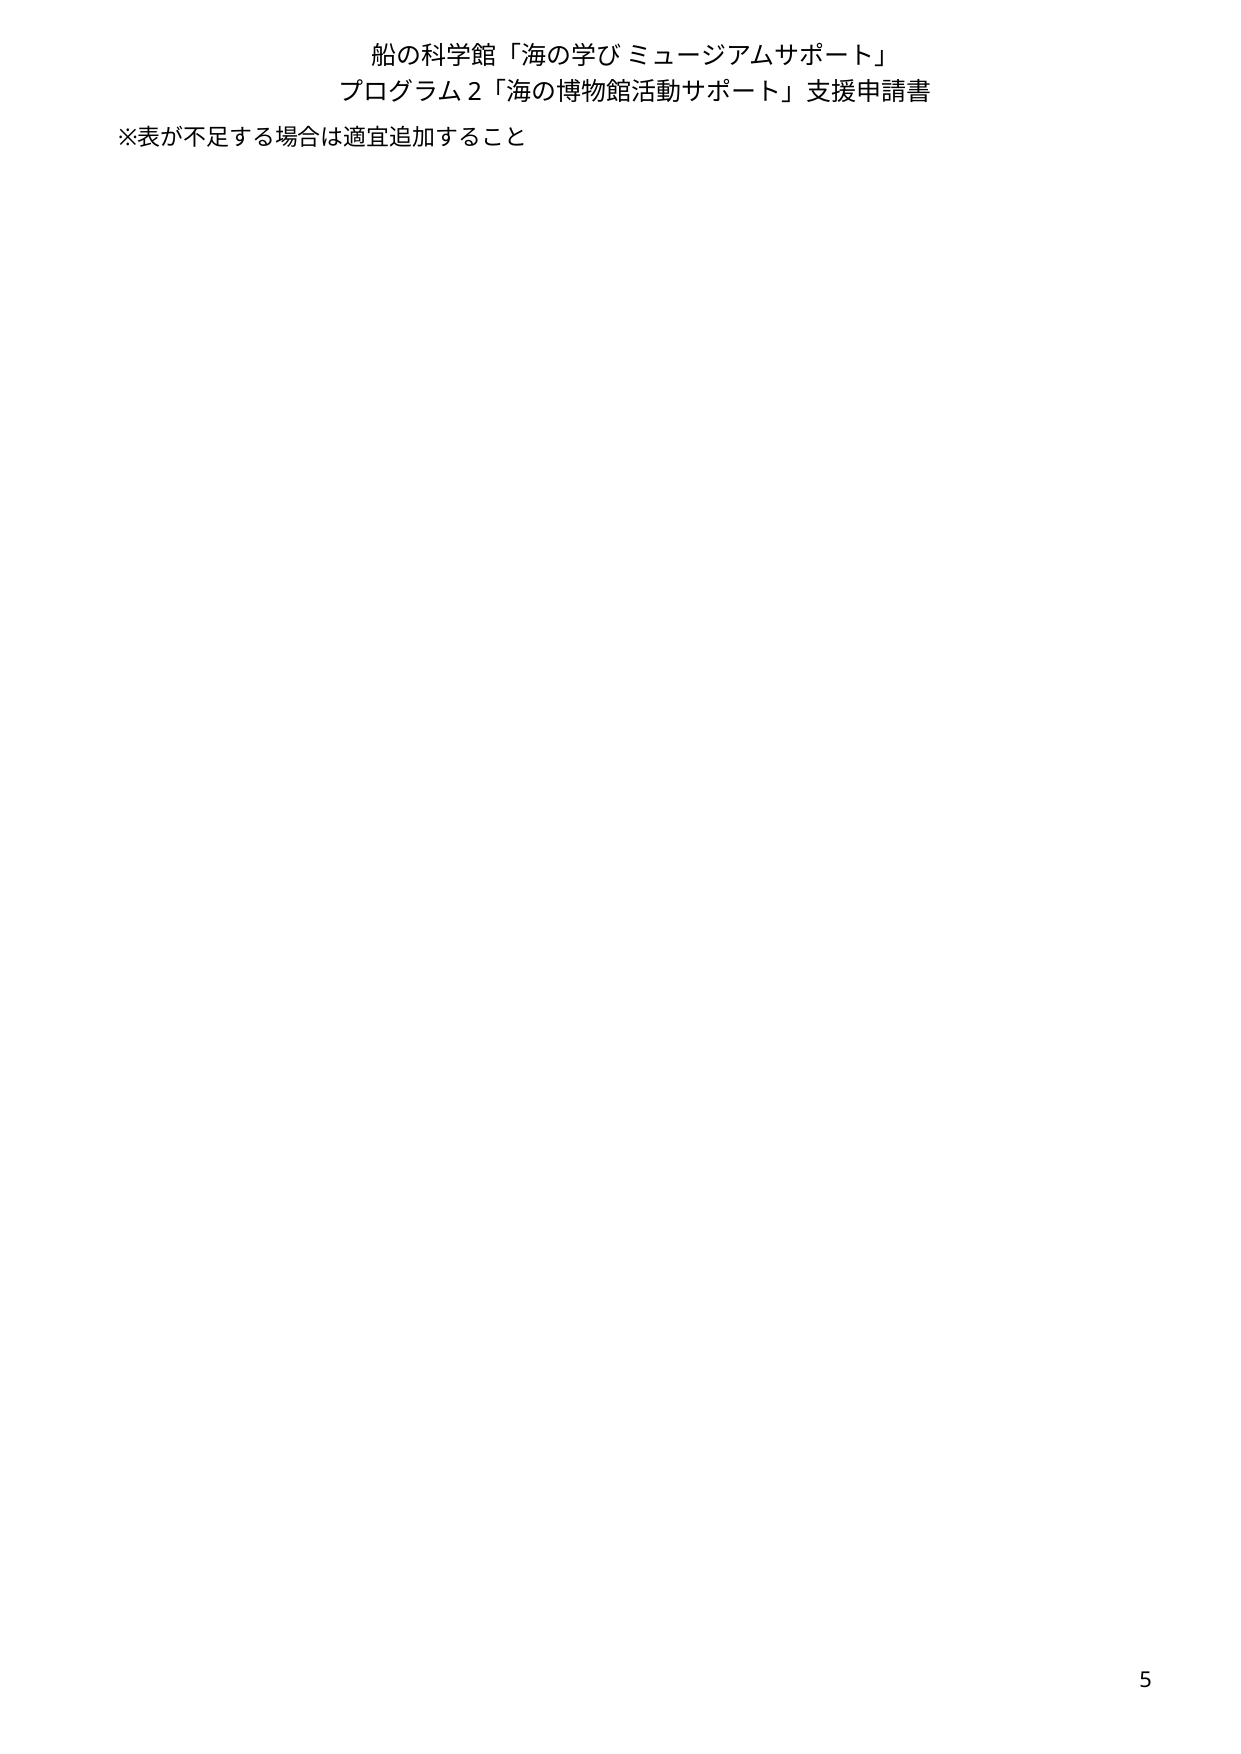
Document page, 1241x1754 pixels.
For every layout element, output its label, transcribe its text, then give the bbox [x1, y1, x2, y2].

text ※表が不足する場合は適宜追加すること [118, 117, 1152, 154]
